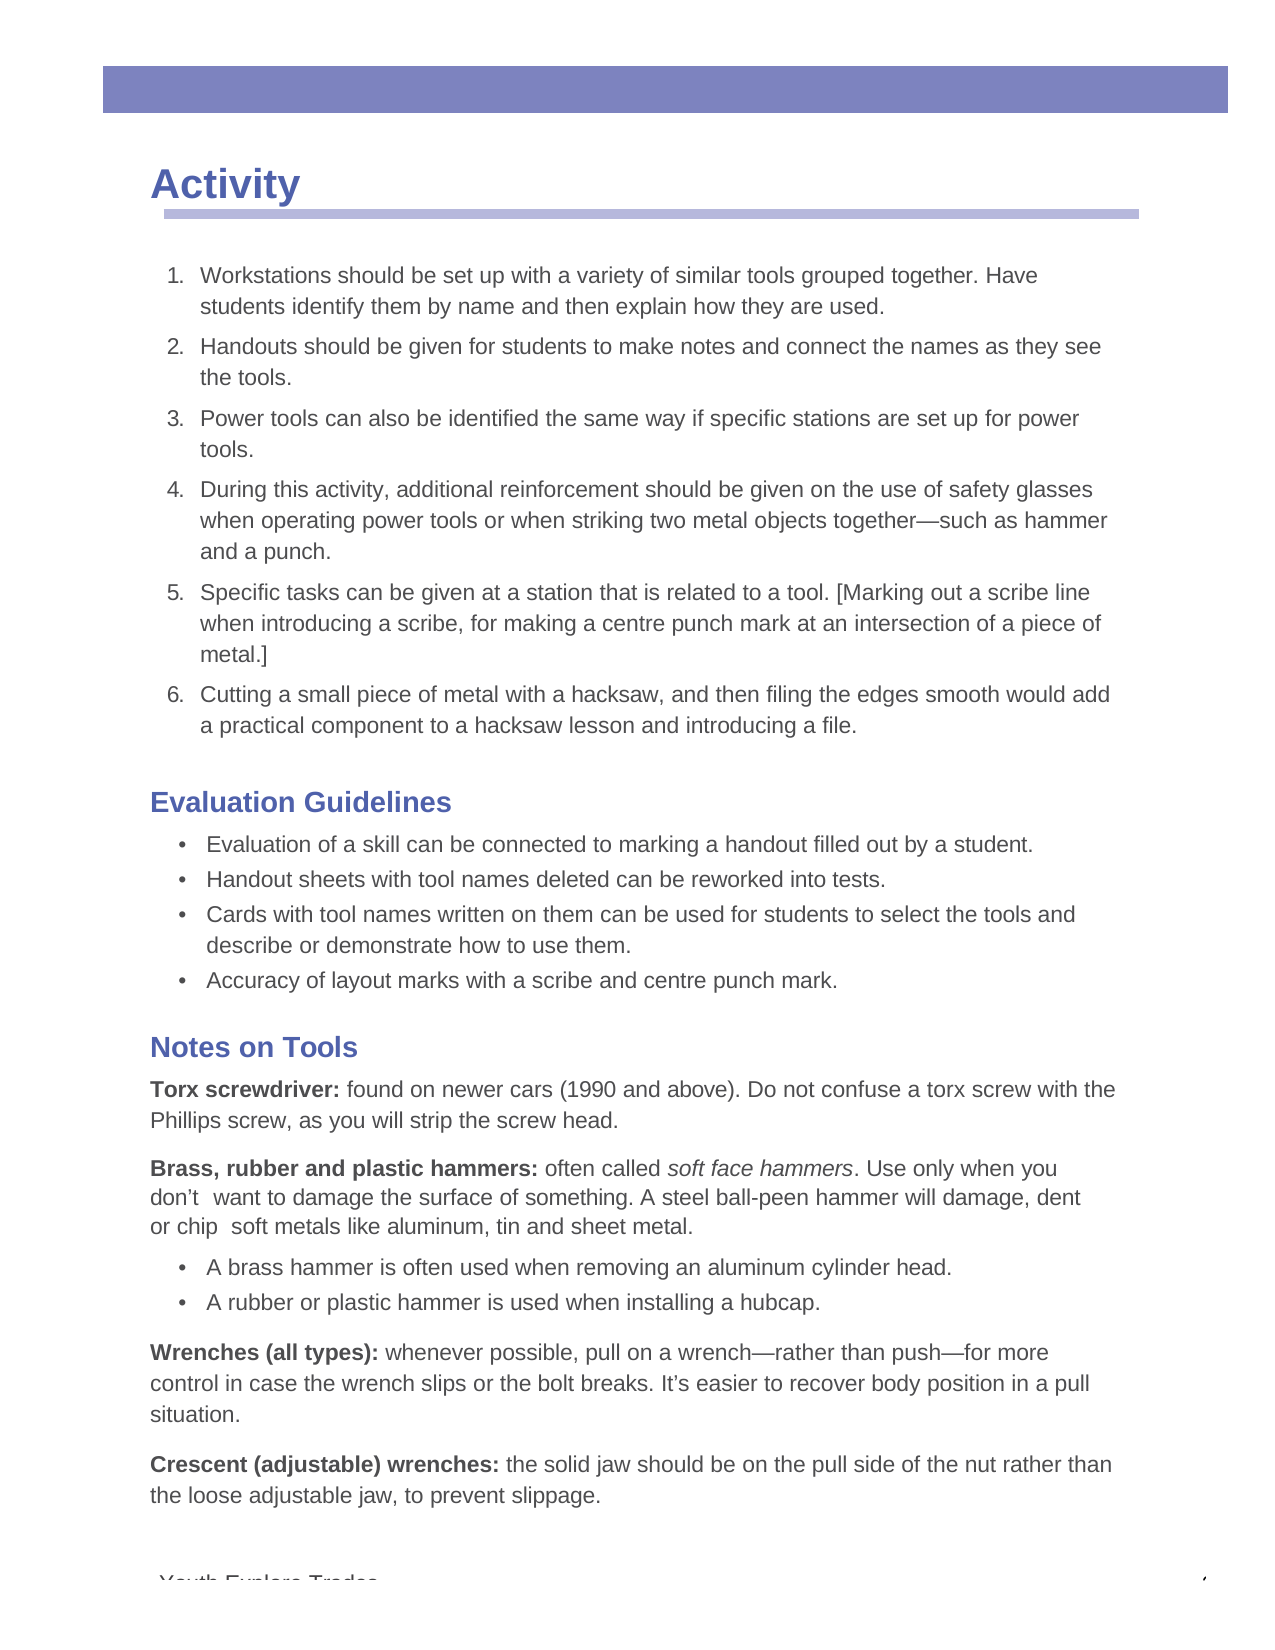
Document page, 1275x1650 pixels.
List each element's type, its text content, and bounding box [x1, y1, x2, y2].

list Cards with tool names written on them can be used for students to select the tools and describe or demonstrate how to use them. [178, 901, 1082, 958]
text Crescent (adjustable) wrenches: the solid jaw should be on the pull side of the nut rather than the loose adjustable jaw, to prevent slippage. [150, 1451, 1120, 1508]
subtitle Evaluation Guidelines [150, 784, 1239, 818]
text Activity [150, 160, 1239, 208]
list Handout sheets with tool names deleted can be reworked into tests. [178, 866, 1239, 892]
text Brass, rubber and plastic hammers: often called soft face hammers. Use only when you don’t want to damage the surface of something. A steel ball-peen hammer will damage, dent or chip soft metals like aluminum, tin and sheet metal. [150, 1155, 1106, 1239]
list Power tools can also be identified the same way if specific stations are set up for power tools. [167, 405, 1082, 462]
text Torx screwdriver: found on newer cars (1990 and above). Do not confuse a torx screw with the Phillips screw, as you will strip the screw head. [150, 1076, 1120, 1134]
list Evaluation of a skill can be connected to marking a handout filled out by a student. [178, 831, 1239, 857]
list A brass hammer is often used when removing an aluminum cylinder head. [178, 1253, 1239, 1280]
subtitle Notes on Tools [150, 1030, 1239, 1063]
list During this activity, additional reinforcement should be given on the use of safety glasses when operating power tools or when striking two metal objects together—such as hammer and a punch. [167, 476, 1113, 565]
list A rubber or plastic hammer is used when installing a hubcap. [178, 1288, 1239, 1315]
text Wrenches (all types): whenever possible, pull on a wrench—rather than push—for more control in case the wrench slips or the bolt breaks. It’s easier to recover body position in a pull situation. [150, 1338, 1106, 1427]
list Handouts should be given for students to make notes and connect the names as they see the tools. [167, 333, 1106, 391]
list Cutting a small piece of metal with a hacksaw, and then filing the edges smooth would add a practical component to a hacksaw lesson and introducing a file. [167, 681, 1113, 739]
list Workstations should be set up with a variety of similar tools grouped together. Have students identify them by name and then explain how they are used. [167, 262, 1043, 319]
list Accuracy of layout marks with a scribe and centre punch mark. [178, 967, 1239, 993]
list Specific tasks can be given at a station that is related to a tool. [Marking out a scribe line when introducing a scribe, for making a centre punch mark at an intersection of a piece of metal.] [167, 579, 1106, 667]
